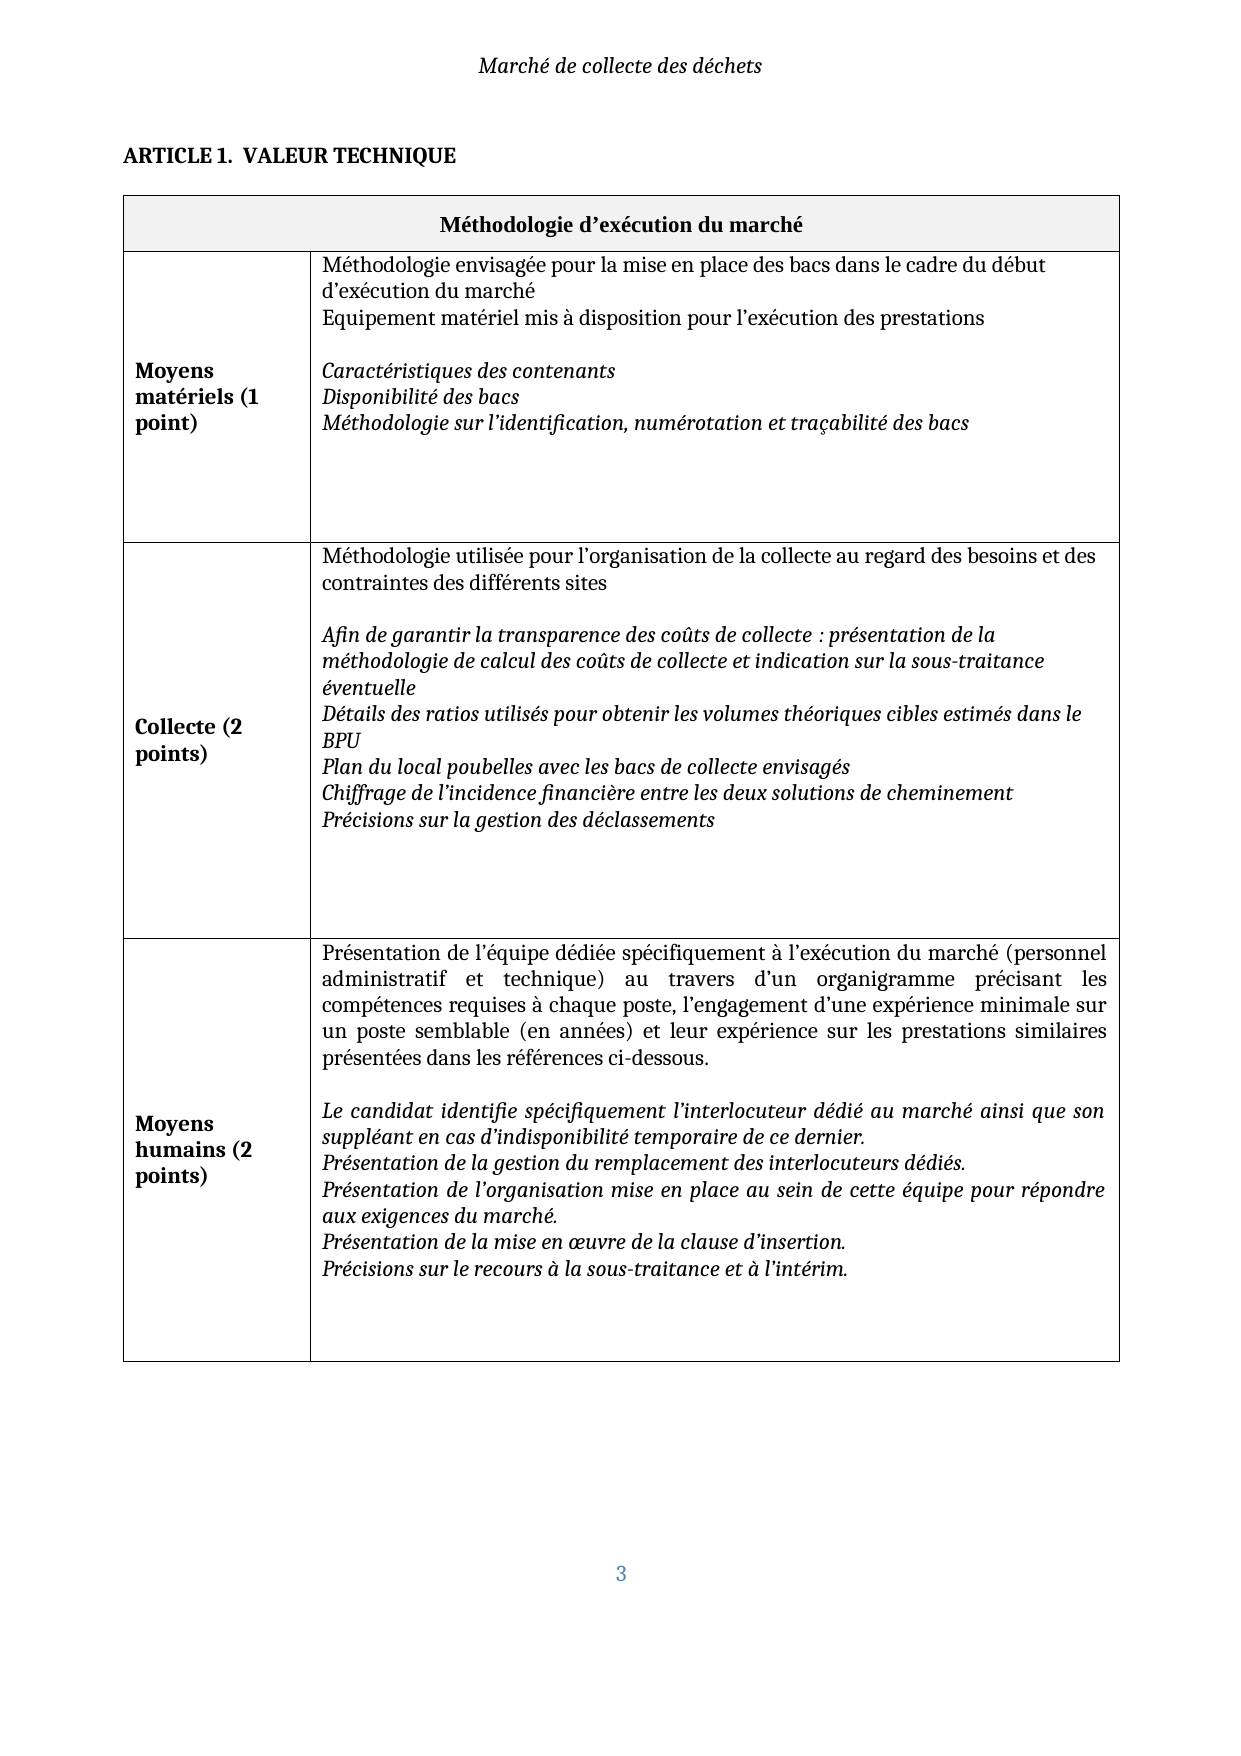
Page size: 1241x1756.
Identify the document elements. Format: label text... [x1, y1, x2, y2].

table_header Méthodologie d’exécution du marché [124, 196, 1119, 251]
table_cell Méthodologie envisagée pour la mise en place des bacs dans le cadre du début d’exécution du marché Equipement matériel mis à disposition pour l’exécution des prestations Caractéristiques des contenants Disponibilité des bacs Méthodologie sur l’identification, numérotation et traçabilité des bacs [311, 252, 1119, 542]
table_cell Moyens matériels (1 point) [124, 252, 310, 542]
table_cell Présentation de l’équipe dédiée spécifiquement à l’exécution du marché (personnel administratif et technique) au travers d’un organigramme précisant les compétences requises à chaque poste, l’engagement d’une expérience minimale sur un poste semblable (en années) et leur expérience sur les prestations similaires présentées dans les références ci-dessous. Le candidat identifie spécifiquement l’interlocuteur dédié au marché ainsi que son suppléant en cas d’indisponibilité temporaire de ce dernier. Présentation de la gestion du remplacement des interlocuteurs dédiés. Présentation de l’organisation mise en place au sein de cette équipe pour répondre aux exigences du marché. Présentation de la mise en œuvre de la clause d’insertion. Précisions sur le recours à la sous-traitance et à l’intérim. [311, 939, 1119, 1361]
table_cell Moyens humains (2 points) [124, 939, 310, 1361]
subtitle VALEUR TECHNIQUE [123, 142, 1119, 169]
table_cell Méthodologie utilisée pour l’organisation de la collecte au regard des besoins et des contraintes des différents sites Afin de garantir la transparence des coûts de collecte : présentation de la méthodologie de calcul des coûts de collecte et indication sur la sous-traitance éventuelle Détails des ratios utilisés pour obtenir les volumes théoriques cibles estimés dans le BPU Plan du local poubelles avec les bacs de collecte envisagés Chiffrage de l’incidence financière entre les deux solutions de cheminement Précisions sur la gestion des déclassements [311, 543, 1119, 938]
table_cell Collecte (2 points) [124, 543, 310, 938]
